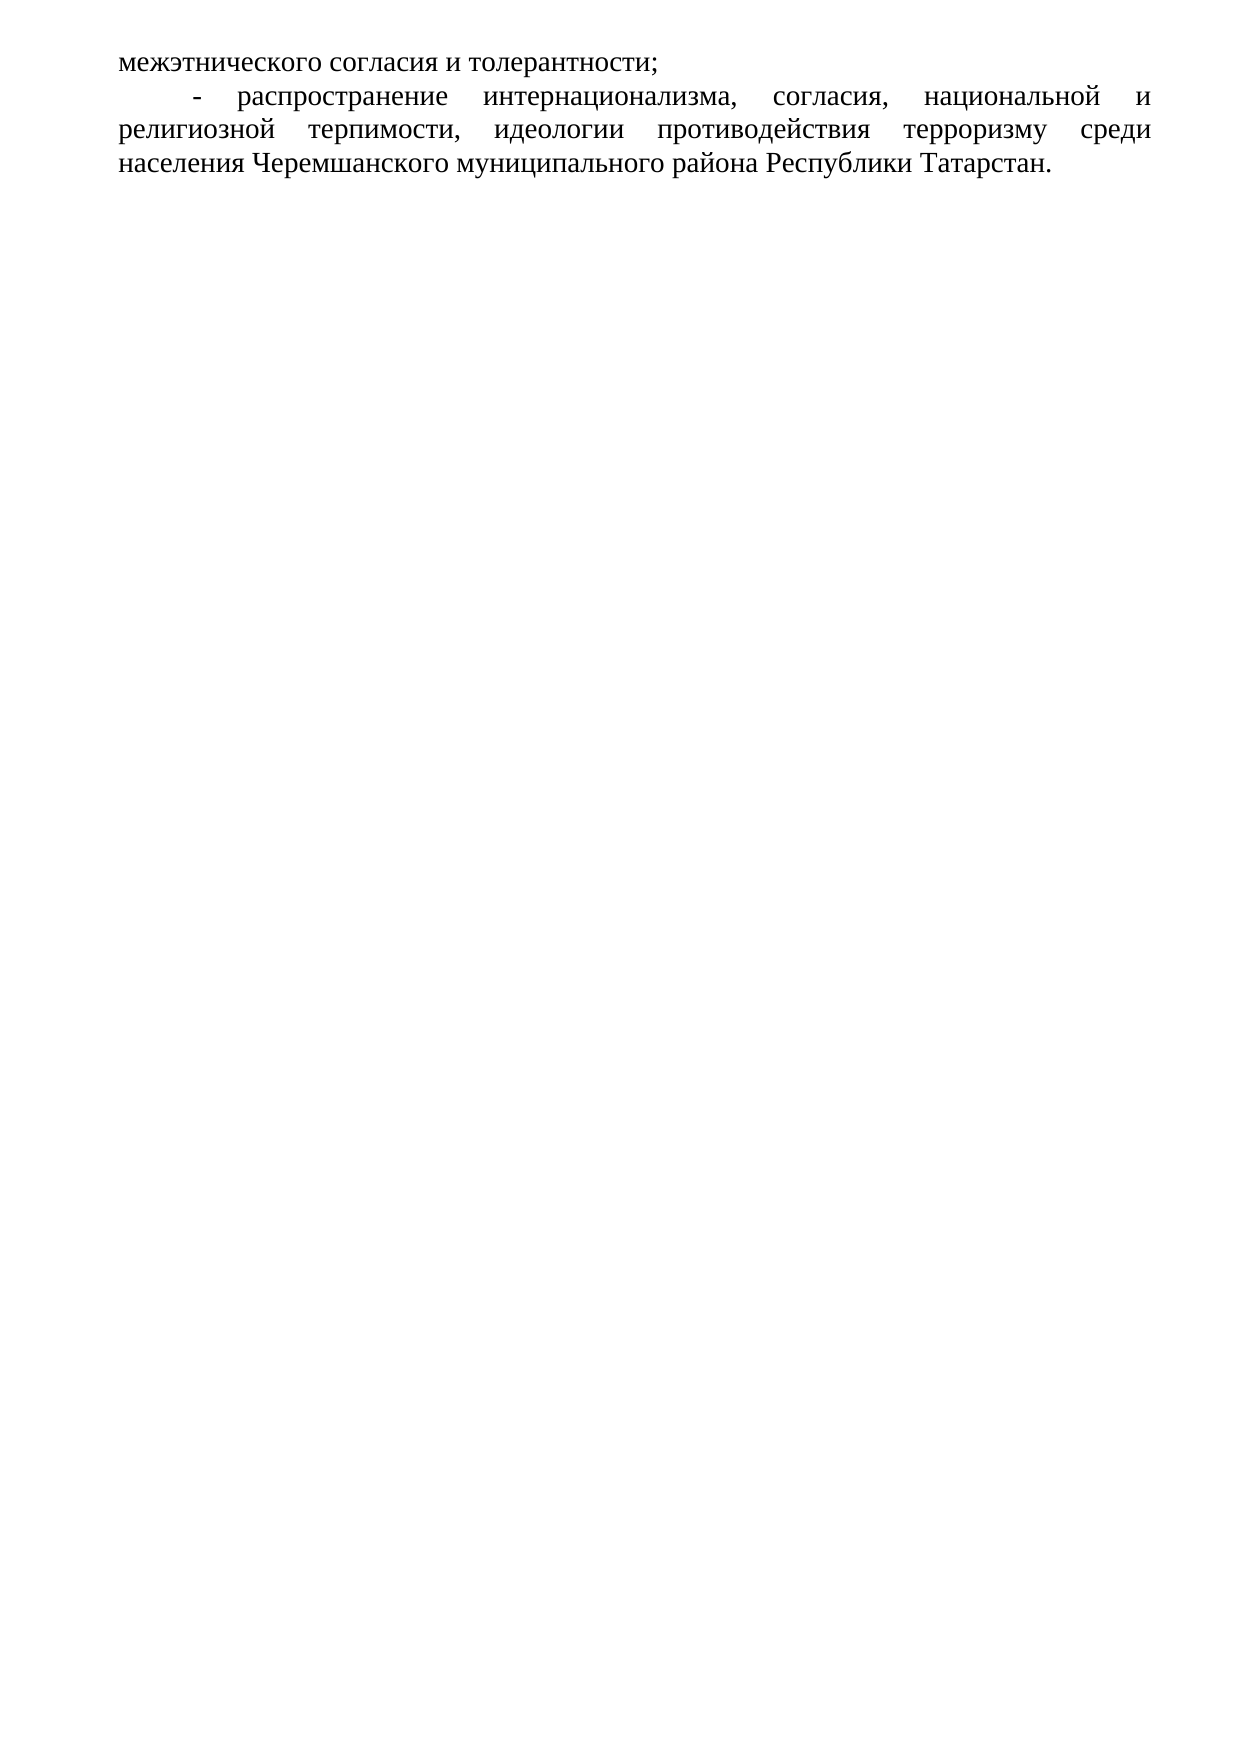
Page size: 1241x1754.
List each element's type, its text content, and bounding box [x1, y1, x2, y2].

text - распространение интернационализма, согласия, национальной и религиозной терпимости, идеологии противодействия терроризму среди населения Черемшанского муниципального района Республики Татарстан. [118, 78, 1152, 178]
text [118, 44, 1152, 78]
